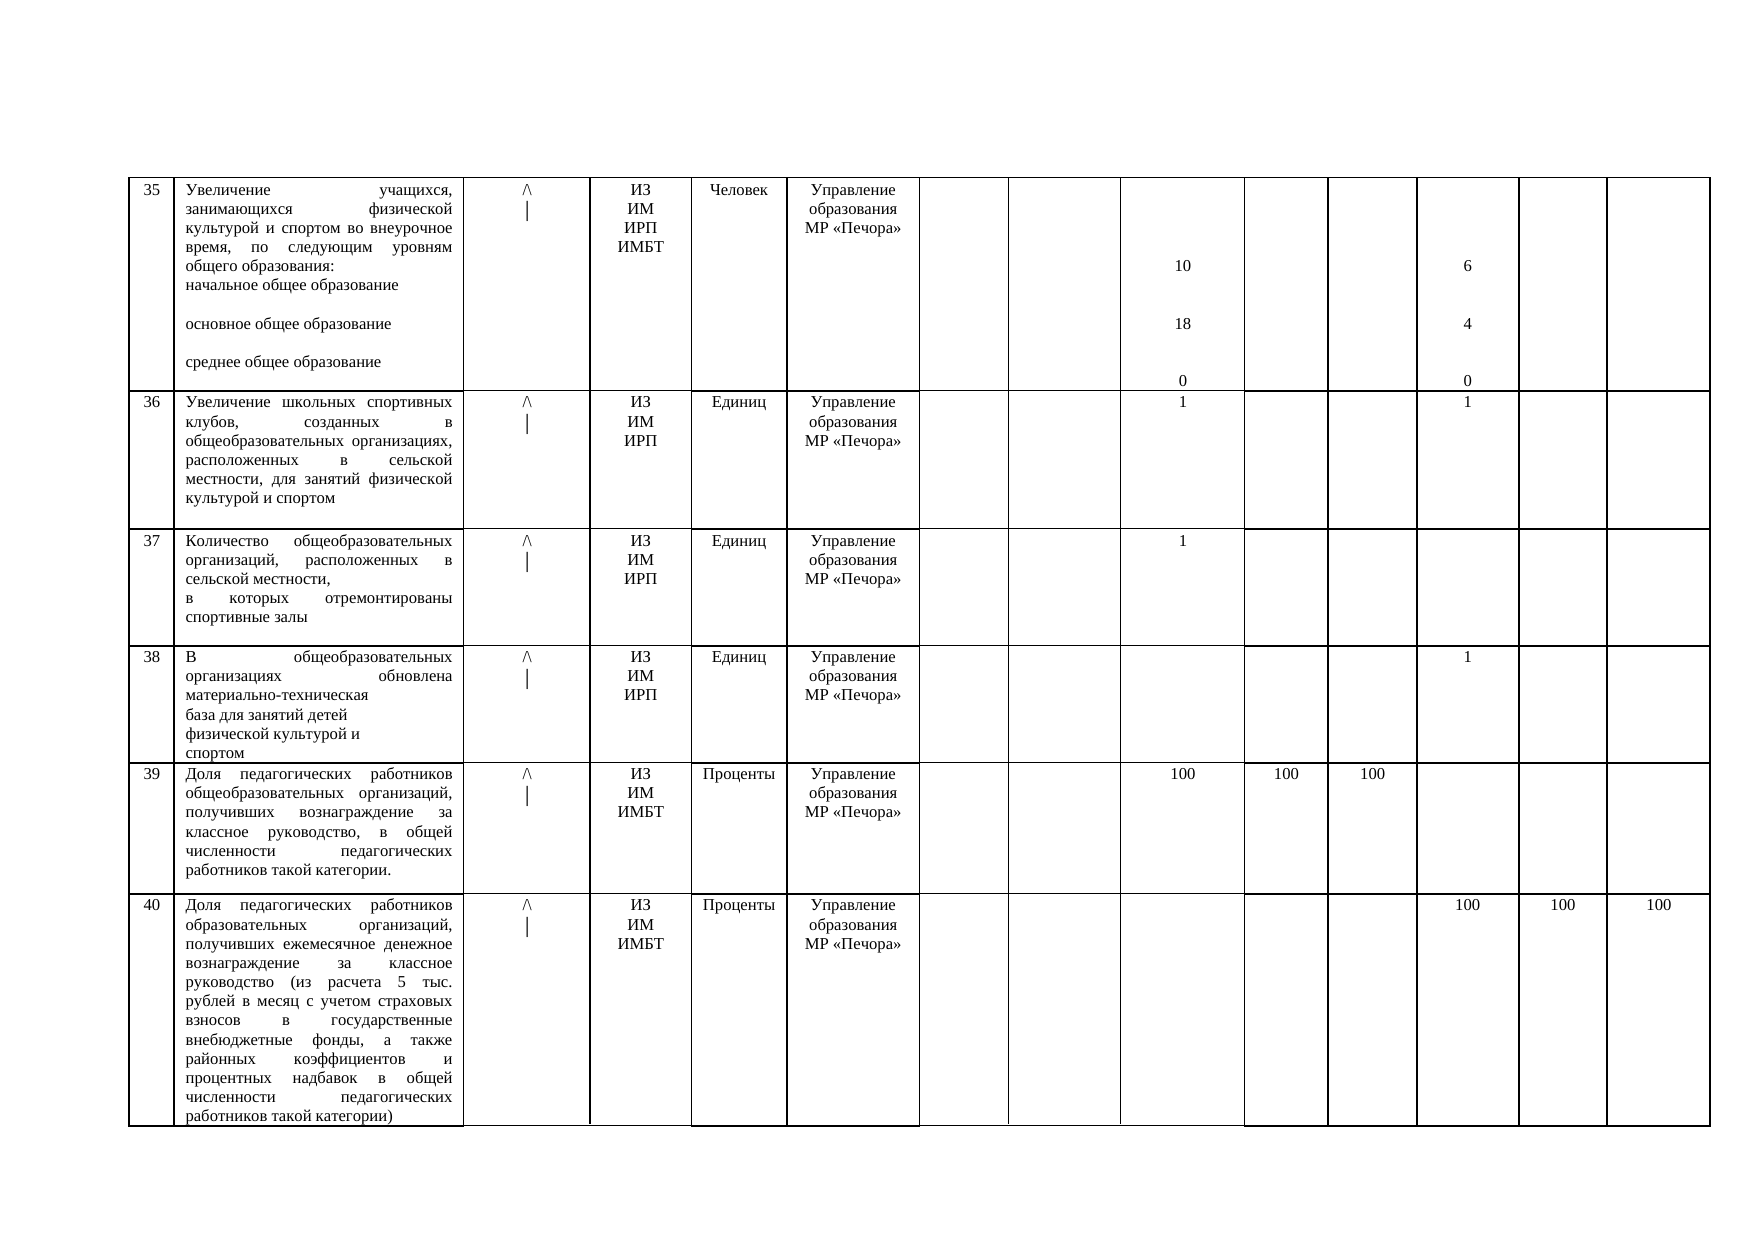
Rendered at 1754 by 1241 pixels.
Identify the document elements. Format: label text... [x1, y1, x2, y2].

table_cell ИЗ ИМ ИРП [591, 529, 691, 645]
table_cell /\ │ [464, 529, 589, 645]
table_cell 37 [130, 530, 173, 645]
table_cell 6 4 0 [1418, 178, 1518, 390]
table_cell [1520, 178, 1606, 390]
table_cell [1245, 895, 1327, 1125]
table_cell 100 [1608, 895, 1709, 1125]
table_cell [1245, 178, 1327, 390]
table_cell [1608, 392, 1709, 528]
table_cell [1608, 178, 1709, 390]
table_cell 100 [1245, 764, 1327, 893]
table_cell [1009, 646, 1120, 762]
table_cell Управление образования МР «Печора» [788, 530, 919, 645]
table_cell Количество общеобразовательных организаций, расположенных в сельской местности, в которых отремонтированы спортивные залы [175, 530, 463, 645]
table_cell Управление образования МР «Печора» [788, 764, 919, 893]
table_cell Человек [692, 178, 786, 390]
table_cell [1329, 895, 1416, 1125]
table_cell [1608, 647, 1709, 762]
table_cell 100 [1418, 895, 1518, 1125]
table_cell Единиц [692, 647, 786, 762]
table_cell [1009, 529, 1120, 645]
table_cell Единиц [692, 392, 786, 528]
table_cell [1520, 764, 1606, 893]
table_cell 35 [130, 178, 173, 390]
table_cell Увеличение учащихся, занимающихся физической культурой и спортом во внеурочное время, по следующим уровням общего образования: начальное общее образование основное общее образование среднее общее образование [175, 178, 463, 390]
table_cell [1009, 178, 1120, 390]
table_cell [1009, 391, 1120, 528]
table_cell 36 [130, 392, 173, 528]
table_cell ИЗ ИМ ИРП [591, 646, 691, 762]
table_cell [1520, 647, 1606, 762]
table_cell Управление образования МР «Печора» [788, 392, 919, 528]
table_cell 100 [1121, 763, 1244, 893]
table_cell ИЗ ИМ ИРП ИМБТ [591, 178, 691, 390]
table_cell В общеобразовательных организациях обновлена материально-техническая база для занятий детей физической культурой и спортом [175, 647, 463, 762]
table_cell [1520, 530, 1606, 645]
table_cell [1245, 530, 1327, 645]
table_cell [1520, 392, 1606, 528]
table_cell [788, 895, 919, 1125]
table_cell /\ │ [464, 646, 589, 762]
table_cell [1245, 647, 1327, 762]
table_cell [1245, 392, 1327, 528]
table_cell [1329, 647, 1416, 762]
table_cell Доля педагогических работников общеобразовательных организаций, получивших вознаграждение за классное руководство, в общей численности педагогических работников такой категории. [175, 764, 463, 893]
table_cell /\ │ [464, 391, 589, 528]
table_cell [1121, 894, 1244, 1125]
table_cell Увеличение школьных спортивных клубов, созданных в общеобразовательных организациях, расположенных в сельской местности, для занятий физической культурой и спортом [175, 392, 463, 528]
table_cell [920, 763, 1008, 893]
table_cell [1329, 392, 1416, 528]
table_cell 100 [1520, 895, 1606, 1125]
table_cell 40 [130, 895, 173, 1125]
table_cell [1418, 764, 1518, 893]
table_cell /\ │ [464, 763, 589, 893]
table_cell [920, 178, 1008, 390]
table_cell 1 [1418, 647, 1518, 762]
table_cell 38 [130, 647, 173, 762]
table_cell [920, 646, 1008, 762]
table_cell [1121, 646, 1244, 762]
table_cell Проценты [692, 895, 786, 1125]
table_cell 1 [1121, 529, 1244, 645]
table_cell [1008, 894, 1121, 1125]
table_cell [788, 178, 919, 390]
table_cell Единиц [692, 530, 786, 645]
table_cell 39 [130, 764, 173, 893]
table_cell [1608, 764, 1709, 893]
table_cell ИЗ ИМ ИРП [591, 391, 691, 528]
table_cell [920, 391, 1008, 528]
table_cell [920, 894, 1008, 1125]
table_cell [1329, 530, 1416, 645]
table_cell /\ │ [464, 178, 589, 390]
table_cell ИЗ ИМ ИМБТ [591, 763, 691, 893]
table_cell [1418, 530, 1518, 645]
table_cell Проценты [692, 764, 786, 893]
table_cell [1329, 178, 1416, 390]
table_cell 1 [1418, 392, 1518, 528]
table_cell Управление образования МР «Печора» [788, 647, 919, 762]
table_cell ИЗ ИМ ИМБТ [590, 894, 691, 1125]
table_cell 100 [1329, 764, 1416, 893]
table_cell 10 18 0 [1121, 178, 1244, 390]
table_cell [920, 529, 1008, 645]
table_cell [1009, 763, 1120, 893]
table_cell /\ │ [464, 894, 590, 1125]
table_cell [1608, 530, 1709, 645]
table_cell 1 [1121, 391, 1244, 528]
table_cell Доля педагогических работников образовательных организаций, получивших ежемесячное денежное вознаграждение за классное руководство (из расчета 5 тыс. рублей в месяц с учетом страховых взносов в государственные внебюджетные фонды, а также районных коэффициентов и процентных надбавок в общей численности педагогических работников такой категории) [175, 895, 463, 1125]
